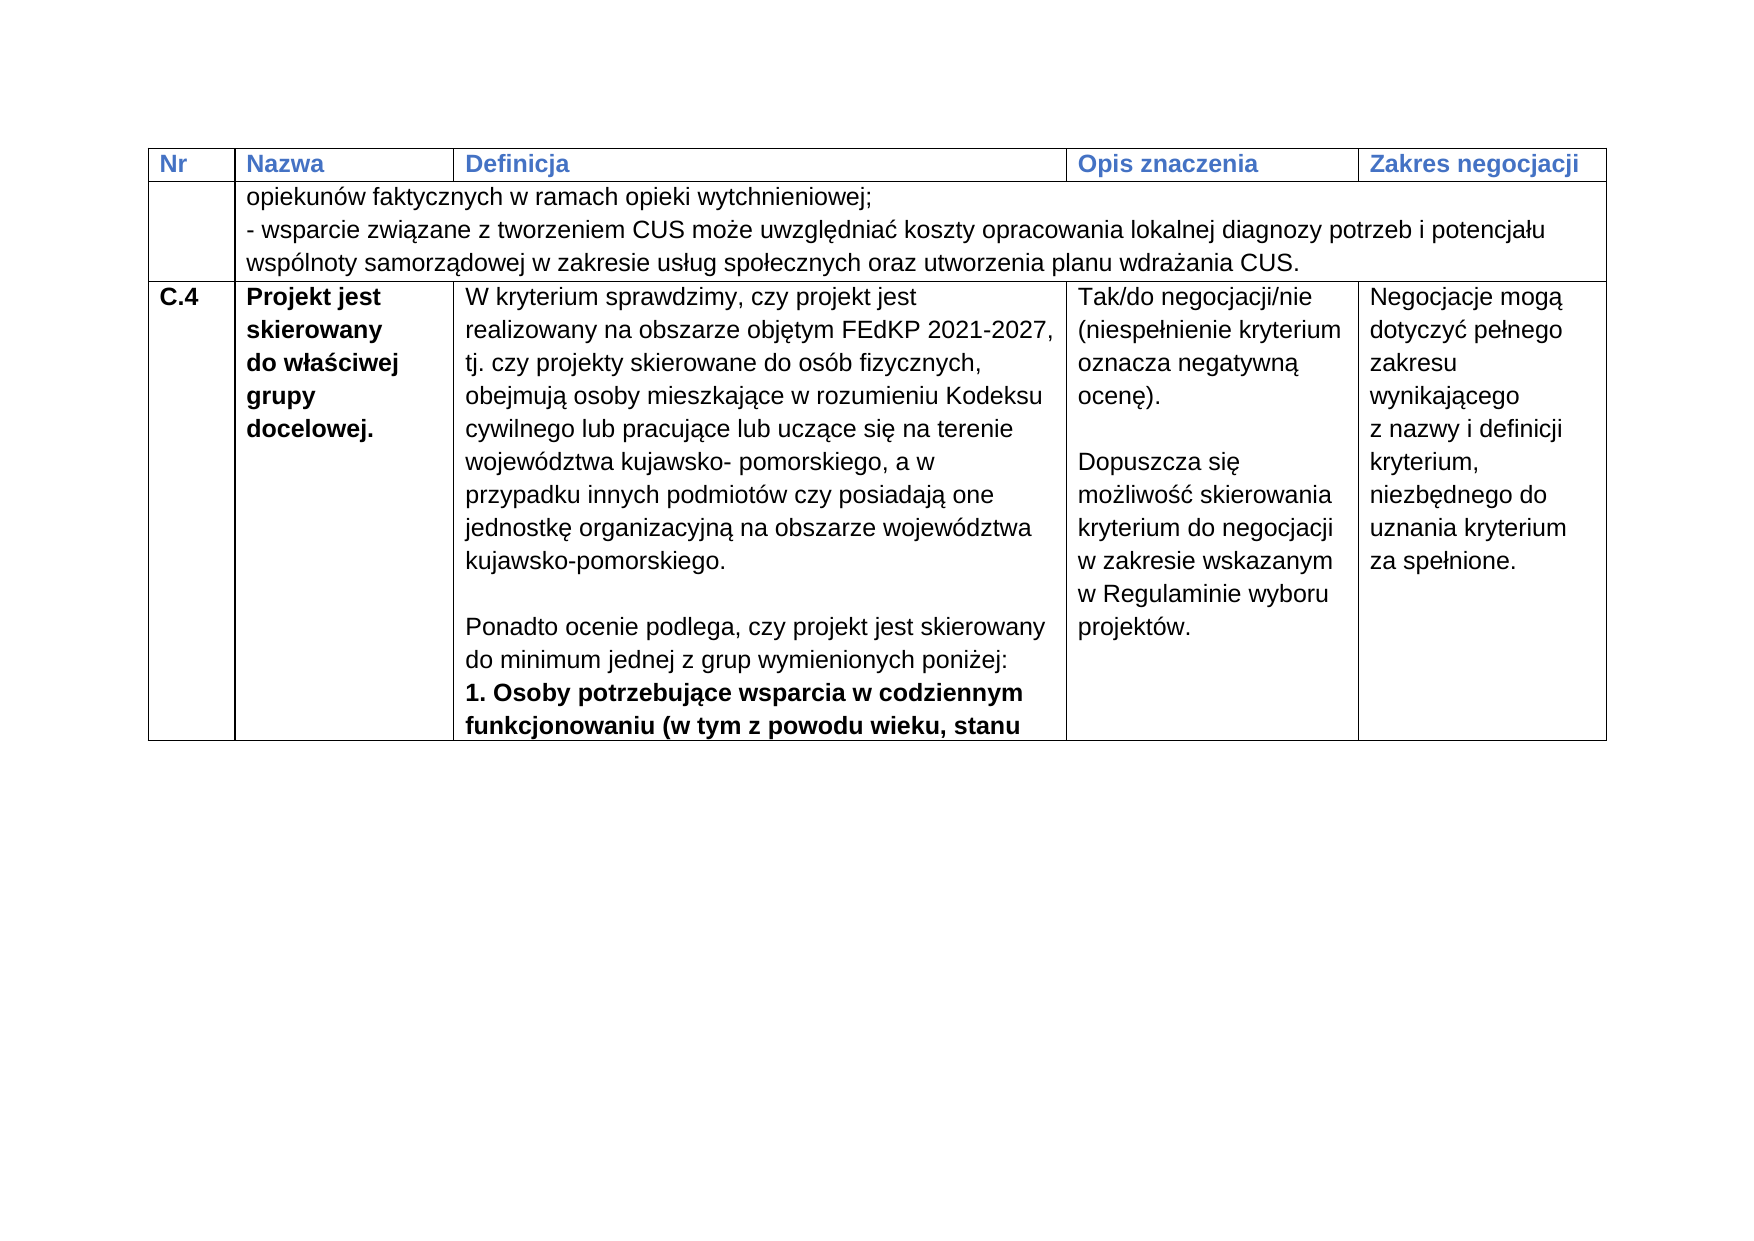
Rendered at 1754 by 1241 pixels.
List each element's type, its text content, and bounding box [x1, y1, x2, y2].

table_cell W kryterium sprawdzimy, czy projekt jest realizowany na obszarze objętym FEdKP 2021-2027, tj. czy projekty skierowane do osób fizycznych, obejmują osoby mieszkające w rozumieniu Kodeksu cywilnego lub pracujące lub uczące się na terenie województwa kujawsko- pomorskiego, a w przypadku innych podmiotów czy posiadają one jednostkę organizacyjną na obszarze województwa kujawsko-pomorskiego. Ponadto ocenie podlega, czy projekt jest skierowany do minimum jednej z grup wymienionych poniżej: 1. Osoby potrzebujące wsparcia w codziennym funkcjonowaniu (w tym z powodu wieku, stanu zdrowia, niepełnosprawności) i ich otoczenie; 2. Osoby sprawujące opiekę nad osobami potrzebującymi wsparcia w codziennym funkcjonowaniu; 3. Osoby doświadczające przemocy domowej; 4. Osoby w kryzysie bezdomności i zagrożone wykluczeniem mieszkaniowym. W uzasadnionych przypadkach, uzupełniająco w ramach projektów działania mogą być kierowane do grup wskazanych poniżej: 1. Pracownicy i wolontariusze jst oraz ich jednostek organizacyjnych; 2. Pracownicy innych podmiotów działających na rzecz osób zagrożonych wykluczeniem społecznym; 3. Pracownicy instytucji pomocy i integracji społecznej; 4. Pracownicy i wolontariusze PES, w tym NGO. Kryterium weryfikowane w oparciu o wniosek o dofinansowanie projektu. [454, 282, 1066, 740]
table_cell Projekt jest skierowany do właściwej grupy docelowej. [236, 282, 453, 740]
table_header Nr [149, 149, 234, 181]
table_cell C.4 [149, 282, 234, 740]
table_cell Negocjacje mogą dotyczyć pełnego zakresu wynikającego z nazwy i definicji kryterium, niezbędnego do uznania kryterium za spełnione. [1359, 282, 1606, 740]
table_cell Tak/do negocjacji/nie (niespełnienie kryterium oznacza negatywną ocenę). Dopuszcza się możliwość skierowania kryterium do negocjacji w zakresie wskazanym w Regulaminie wyboru projektów. [1067, 282, 1358, 740]
table_header Definicja [454, 149, 1066, 181]
table_header Nazwa [236, 149, 453, 181]
table_header Zakres negocjacji [1359, 149, 1606, 181]
table_cell Doprecyzowanie znaczenia kryterium: Zgodnie z Wytycznymi dotyczącymi realizacji projektów z udziałem środków Europejskiego Funduszu Społecznego Plus w regionalnych programach na lata 2021–2027: - finansowanie usług zdrowotnych jest możliwe w zakresie działań o charakterze diagnostycznym lub profilaktycznym, zaś finansowanie leczenia jest możliwe wyłącznie w ramach opieki długoterminowej, jako wsparcie towarzyszące; - wsparcie z zakresu usług społecznych może dotyczyć wyłącznie usług świadczonych w społeczności lokalnej (z wyjątkiem wsparcia dzieci i młodzieży wskazanego w sekcji 4.3.2 pkt 6 ww. Wytycznych, tj. działania mające na celu wsparcie dzieci i młodzieży przebywających w całodobowych instytucjach opieki nie mogą wzmacniać potencjału instytucjonalnego tych placówek (np. zatrudnianie personelu, remonty, wyposażenie). Mogą dotyczyć wsparcia dzieci i młodzieży oraz kadr w zakresie zgodnym z ideą deinstytucjonalizacji); - wsparcie dla osób będących w opiece instytucjonalnej jest możliwe wyłącznie w celu przejścia tych osób do opieki realizowanej w formie usług świadczonych w społeczności lokalnej. Wsparcie to musi przyczyniać się do zwiększenia liczby miejsc świadczenia usług opiekuńczych świadczonych w społeczności lokalnej; - zwiększanie liczby miejsc świadczenia usług opiekuńczych świadczonych niestacjonarnie/w miejscu zamieszkania odbywa się poprzez zwiększanie liczby opiekunów świadczących usługi. Zwiększanie liczby miejsc świadczenia usług opiekuńczych w formach stacjonarnych odbywa się poprzez tworzenie miejsc: a) stałego lub krótkookresowego pobytu dziennego b) stałego lub krótkookresowego pobytu całodobowego w placówkach, w których są realizowane usługi społeczne świadczone w społeczności lokalnej - miejsca krótkookresowego pobytu służą przede wszystkim poprawie dostępu do usług opiekuńczych w zastępstwie za opiekunów faktycznych w ramach opieki wytchnieniowej; - wsparcie związane z tworzeniem CUS może uwzględniać koszty opracowania lokalnej diagnozy potrzeb i potencjału wspólnoty samorządowej w zakresie usług społecznych oraz utworzenia planu wdrażania CUS. [236, 182, 1606, 281]
table_header Opis znaczenia [1067, 149, 1358, 181]
